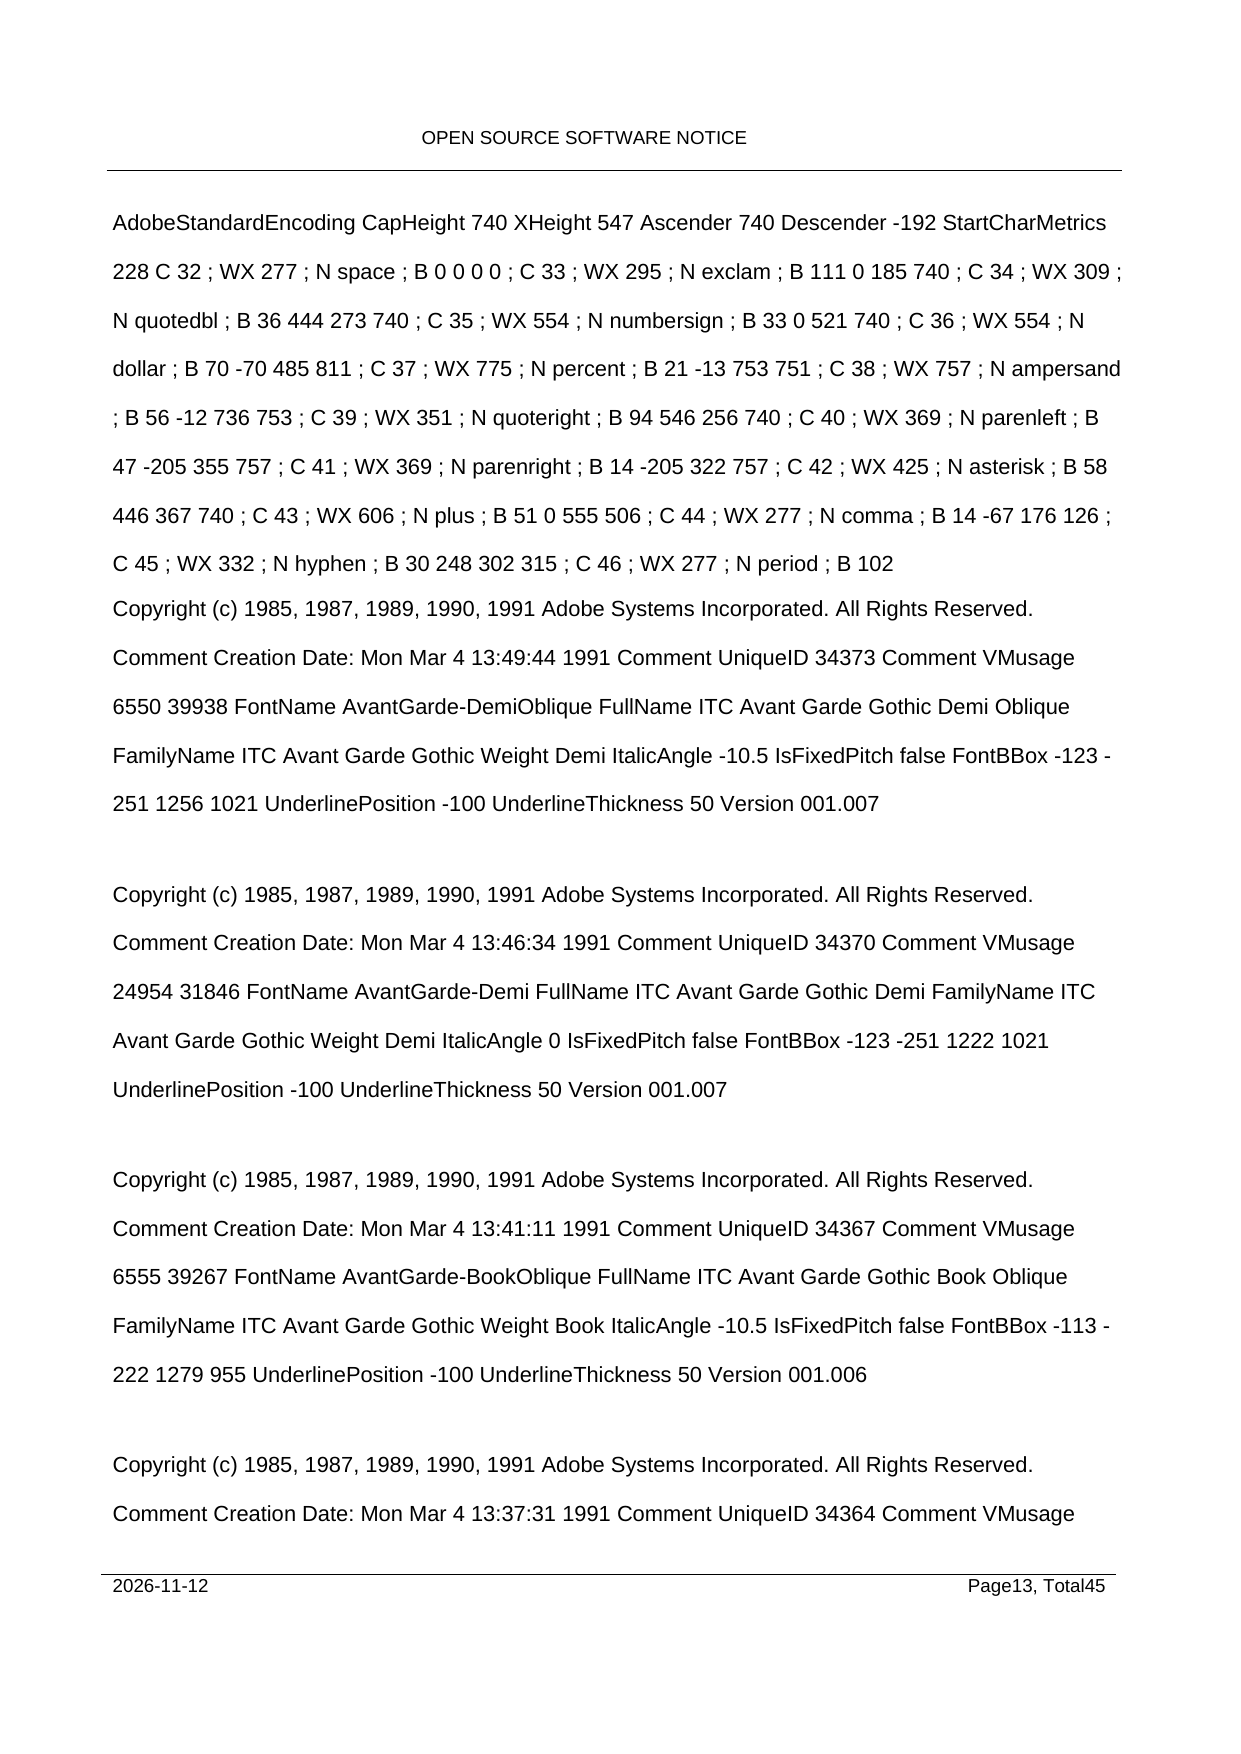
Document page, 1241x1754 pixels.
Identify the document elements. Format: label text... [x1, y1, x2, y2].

text Copyright (c) 1985, 1987, 1989, 1990, 1991 Adobe Systems Incorporated. All Rights Reserved. Comment Creation Date: Mon Mar 4 13:49:44 1991 Comment UniqueID 34373 Comment VMusage 6550 39938 FontName AvantGarde-DemiOblique FullName ITC Avant Garde Gothic Demi Oblique FamilyName ITC Avant Garde Gothic Weight Demi ItalicAngle -10.5 IsFixedPitch false FontBBox -123 -251 1256 1021 UnderlinePosition -100 UnderlineThickness 50 Version 001.007 [112, 593, 1128, 820]
text Copyright (c) 1985, 1987, 1989, 1990, 1991 Adobe Systems Incorporated. All Rights Reserved. Comment Creation Date: Mon Mar 4 13:41:11 1991 Comment UniqueID 34367 Comment VMusage 6555 39267 FontName AvantGarde-BookOblique FullName ITC Avant Garde Gothic Book Oblique FamilyName ITC Avant Garde Gothic Weight Book ItalicAngle -10.5 IsFixedPitch false FontBBox -113 -222 1279 955 UnderlinePosition -100 UnderlineThickness 50 Version 001.006 [112, 1163, 1128, 1391]
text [112, 206, 1128, 580]
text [112, 1448, 1128, 1529]
text Copyright (c) 1985, 1987, 1989, 1990, 1991 Adobe Systems Incorporated. All Rights Reserved. Comment Creation Date: Mon Mar 4 13:46:34 1991 Comment UniqueID 34370 Comment VMusage 24954 31846 FontName AvantGarde-Demi FullName ITC Avant Garde Gothic Demi FamilyName ITC Avant Garde Gothic Weight Demi ItalicAngle 0 IsFixedPitch false FontBBox -123 -251 1222 1021 UnderlinePosition -100 UnderlineThickness 50 Version 001.007 [112, 878, 1128, 1105]
